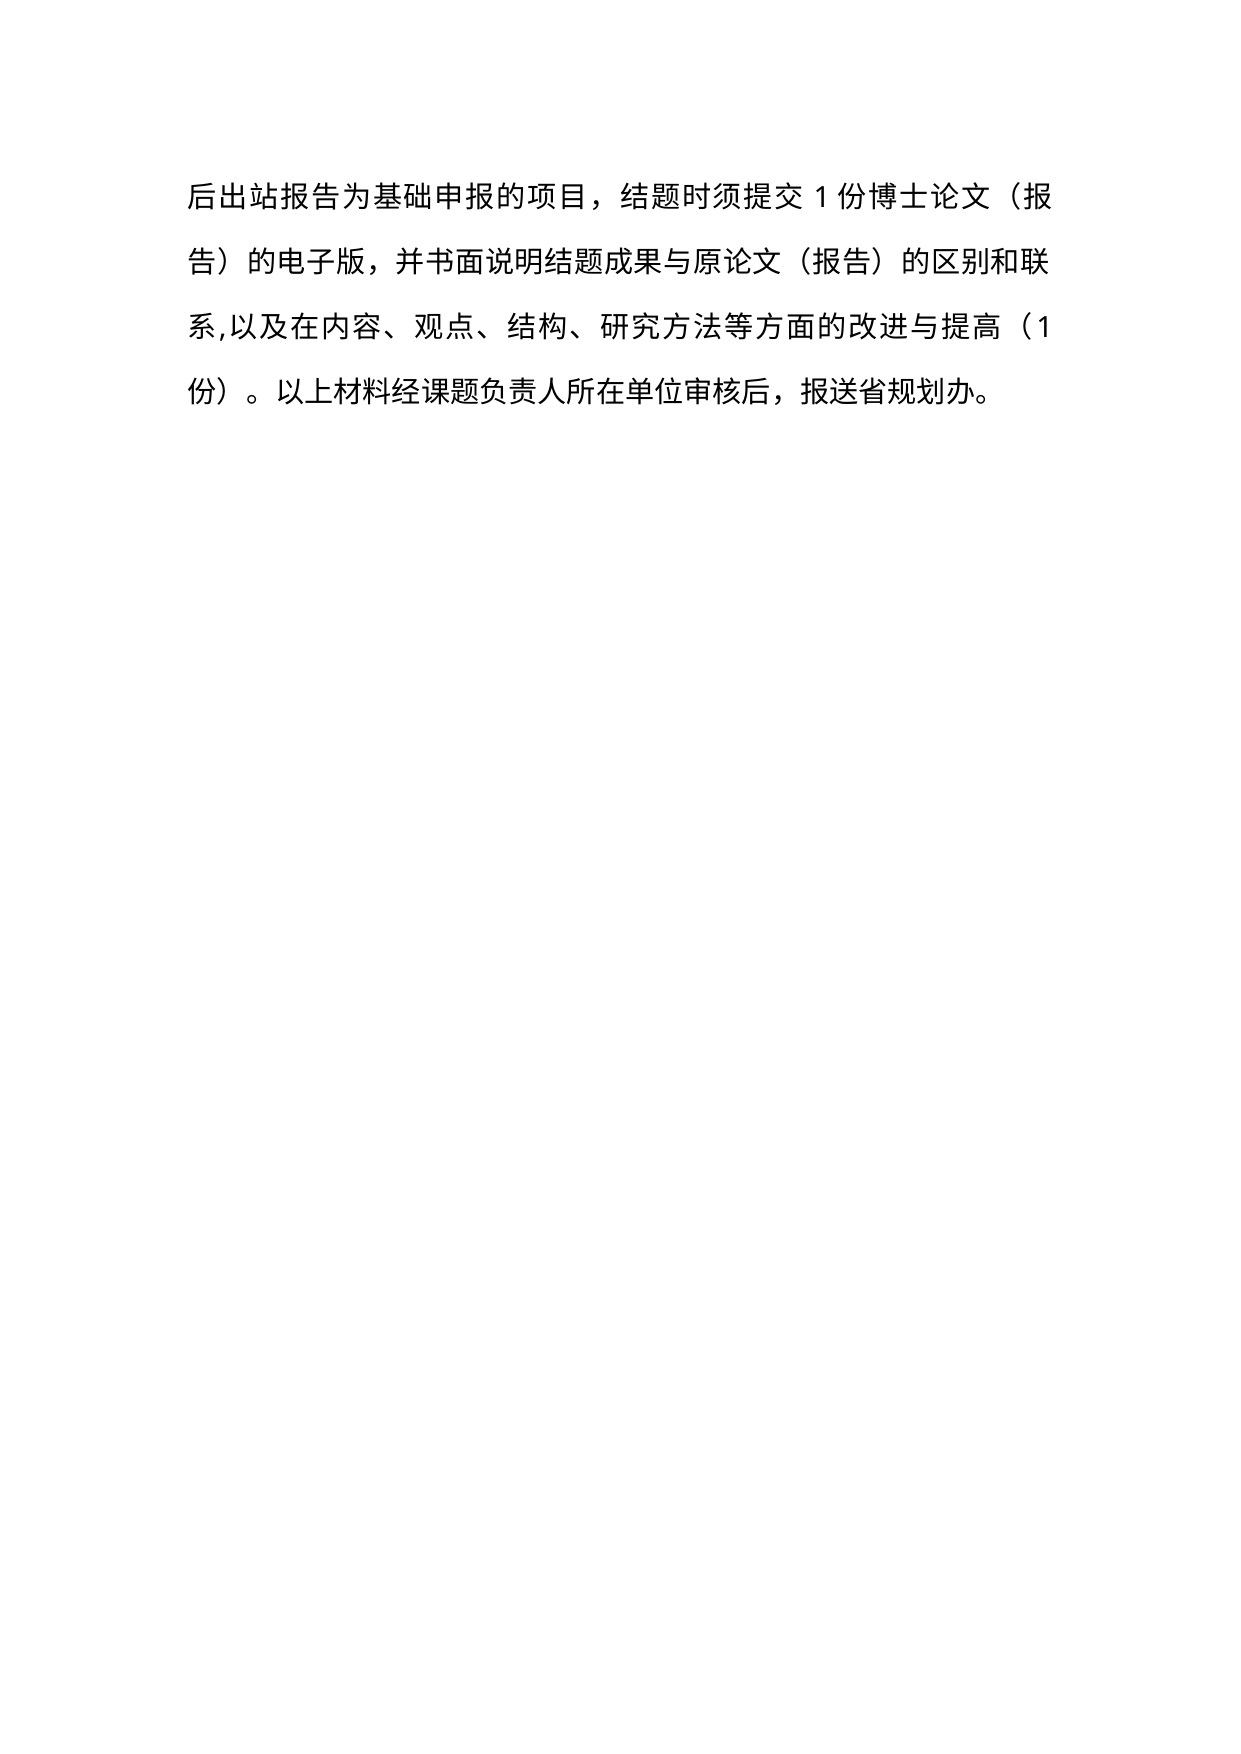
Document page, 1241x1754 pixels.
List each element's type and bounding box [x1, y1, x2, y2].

text [187, 162, 1053, 422]
